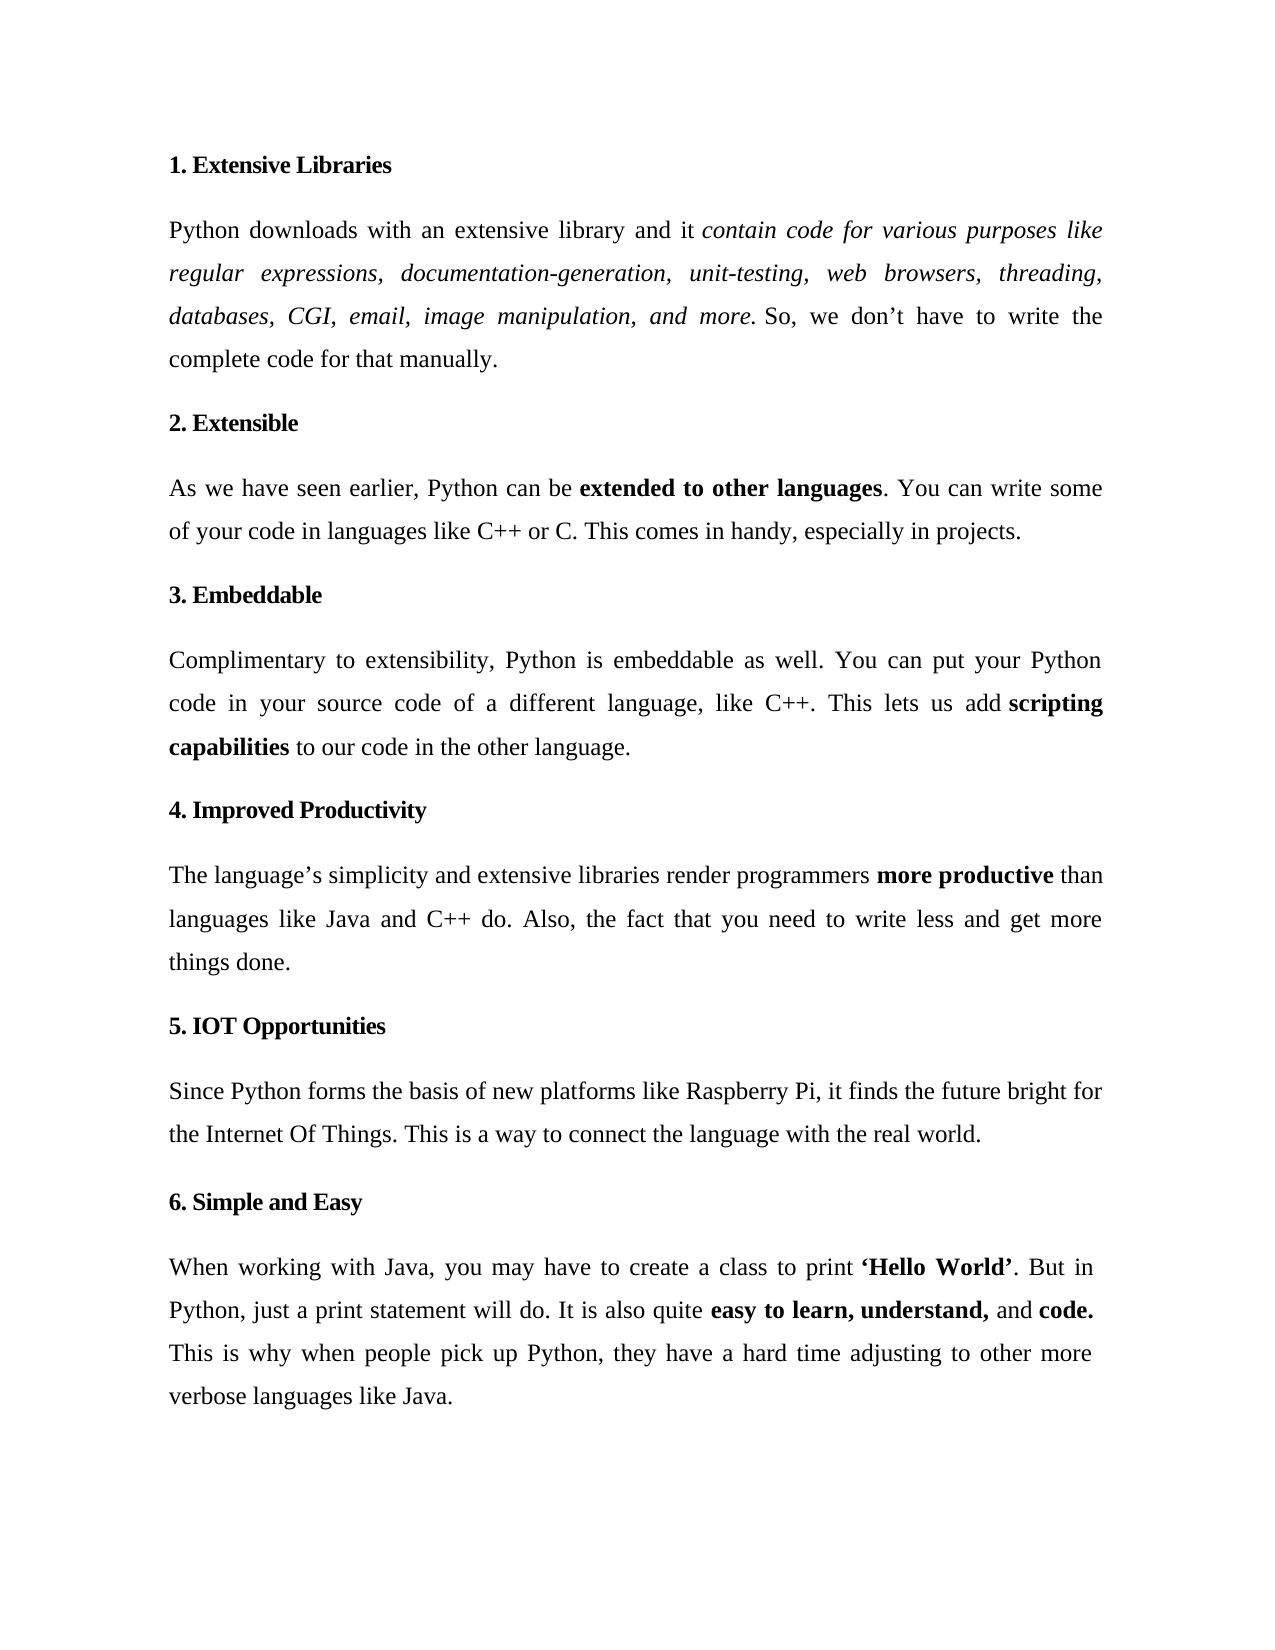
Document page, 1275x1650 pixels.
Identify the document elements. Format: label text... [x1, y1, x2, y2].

text The language’s simplicity and extensive libraries render programmers more productive than languages like Java and C++ do. Also, the fact that you need to write less and get more things done. [169, 861, 1103, 976]
subtitle 5. IOT Opportunities [169, 1011, 1103, 1039]
text Since Python forms the basis of new platforms like Raspberry Pi, it finds the future bright for the Internet Of Things. This is a way to connect the language with the real world. [169, 1076, 1103, 1148]
subtitle 4. Improved Productivity [169, 796, 1103, 824]
subtitle 2. Extensible [169, 408, 1103, 437]
text Complimentary to extensibility, Python is embeddable as well. You can put your Python code in your source code of a different language, like C++. This lets us add scripting capabilities to our code in the other language. [169, 645, 1103, 760]
subtitle 1. Extensive Libraries [169, 150, 1103, 179]
subtitle 3. Embeddable [169, 580, 1103, 609]
text As we have seen earlier, Python can be extended to other languages. You can write some of your code in languages like C++ or C. This comes in handy, especially in projects. [169, 473, 1103, 545]
text When working with Java, you may have to create a class to print ‘Hello World’. But in Python, just a print statement will do. It is also quite easy to learn, understand, and code. This is why when people pick up Python, they have a hard time adjusting to other more verbose languages like Java. [169, 1252, 1094, 1410]
subtitle 6. Simple and Easy [169, 1187, 1094, 1216]
text Python downloads with an extensive library and it contain code for various purposes like regular expressions, documentation-generation, unit-testing, web browsers, threading, databases, CGI, email, image manipulation, and more. So, we don’t have to write the complete code for that manually. [169, 215, 1103, 373]
